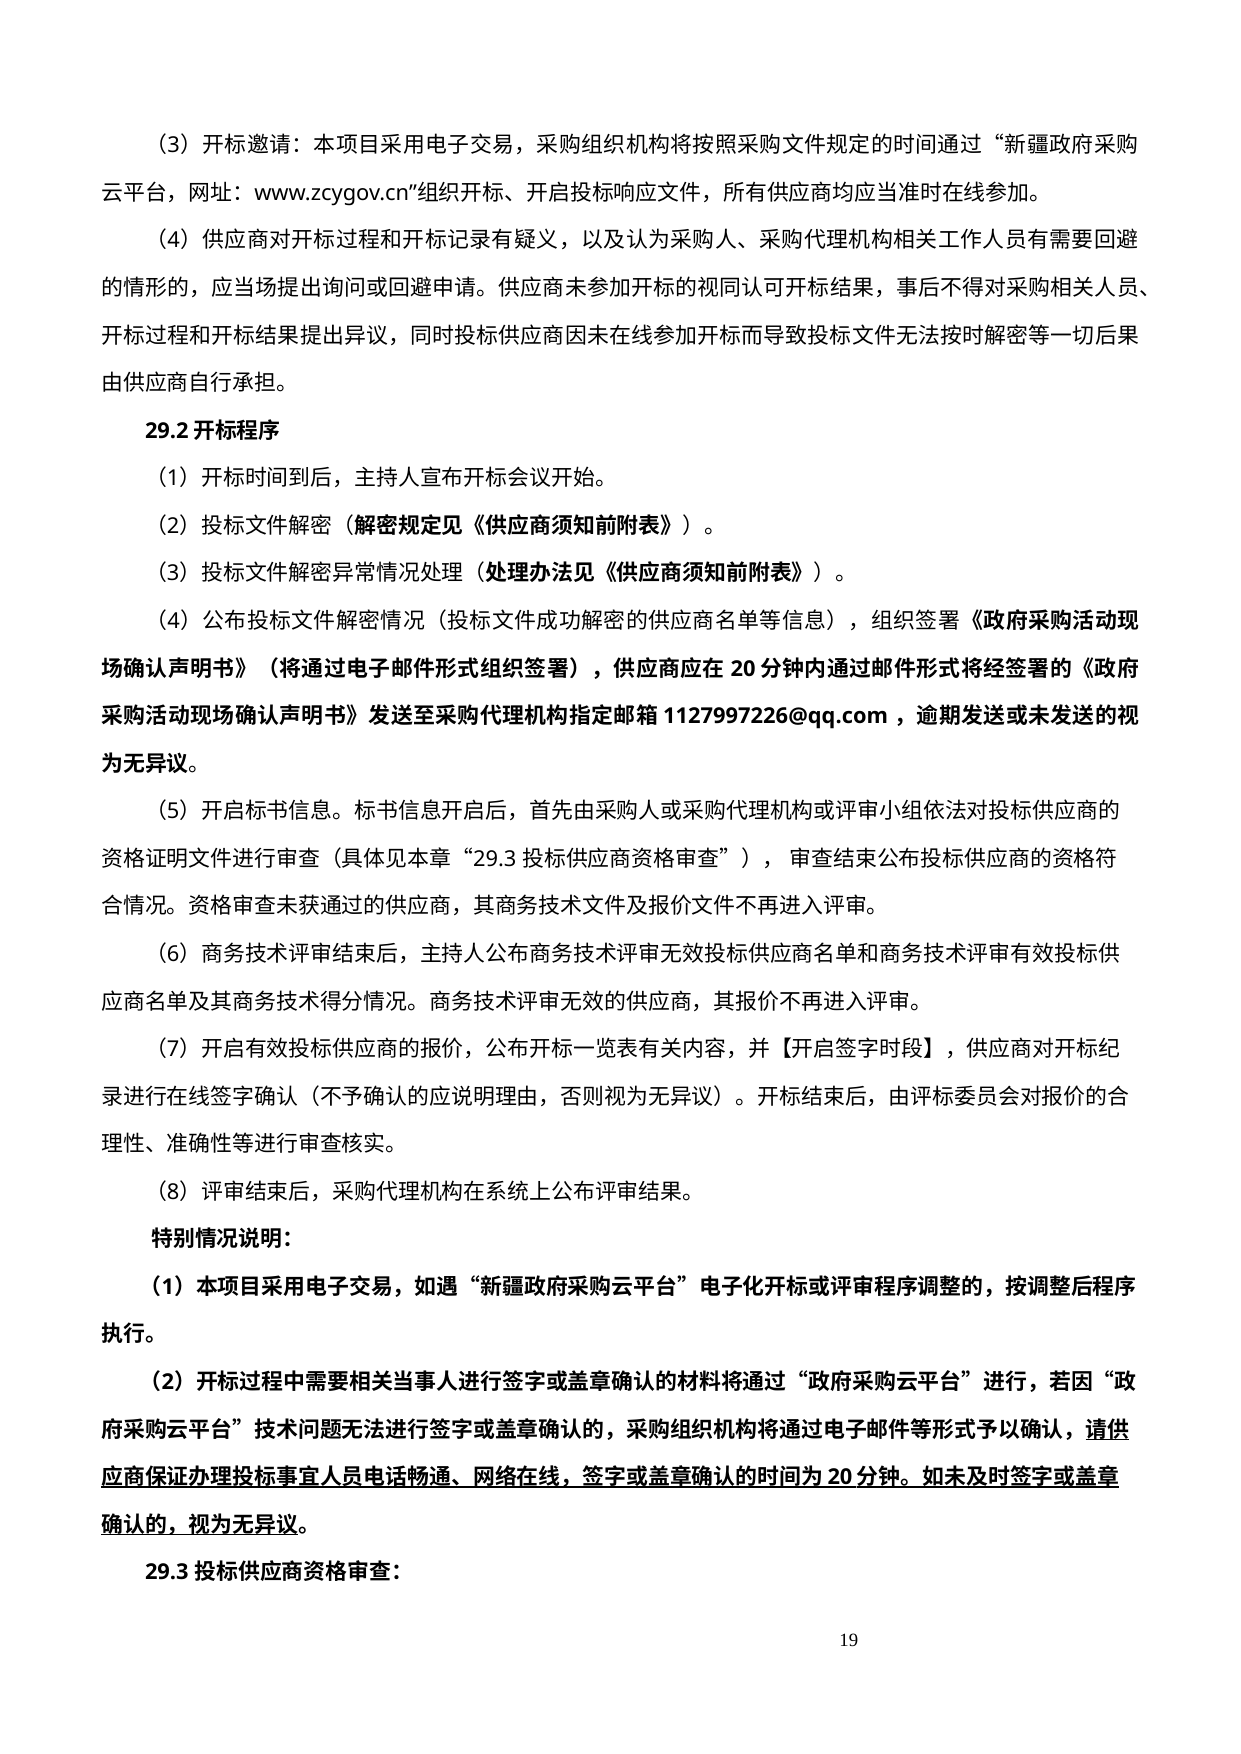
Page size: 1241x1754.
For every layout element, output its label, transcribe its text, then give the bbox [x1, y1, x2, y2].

text 特别情况说明： [151, 1221, 1139, 1253]
text （7）开启有效投标供应商的报价，公布开标一览表有关内容，并【开启签字时段】，供应商对开标纪录进行在线签字确认（不予确认的应说明理由，否则视为无异议）。开标结束后，由评标委员会对报价的合理性、准确性等进行审查核实。 [101, 1031, 1139, 1158]
text （1）本项目采用电子交易，如遇“新疆政府采购云平台”电子化开标或评审程序调整的，按调整后程序执行。 [101, 1269, 1139, 1348]
text （2）投标文件解密（解密规定见《供应商须知前附表》）。 [101, 508, 1139, 539]
text （8）评审结束后，采购代理机构在系统上公布评审结果。 [101, 1174, 1139, 1206]
text （4）供应商对开标过程和开标记录有疑义，以及认为采购人、采购代理机构相关工作人员有需要回避的情形的，应当场提出询问或回避申请。供应商未参加开标的视同认可开标结果，事后不得对采购相关人员、开标过程和开标结果提出异议，同时投标供应商因未在线参加开标而导致投标文件无法按时解密等一切后果由供应商自行承担。 [101, 222, 1139, 397]
text （3）开标邀请：本项目采用电子交易，采购组织机构将按照采购文件规定的时间通过“新疆政府采购云平台，网址：www.zcygov.cn”组织开标、开启投标响应文件，所有供应商均应当准时在线参加。 [101, 127, 1139, 207]
text （5）开启标书信息。标书信息开启后，首先由采购人或采购代理机构或评审小组依法对投标供应商的资格证明文件进行审查（具体见本章“29.3 投标供应商资格审查”）， 审查结束公布投标供应商的资格符合情况。资格审查未获通过的供应商，其商务技术文件及报价文件不再进入评审。 [101, 793, 1139, 920]
text （1）开标时间到后，主持人宣布开标会议开始。 [101, 460, 1139, 492]
text （6）商务技术评审结束后，主持人公布商务技术评审无效投标供应商名单和商务技术评审有效投标供应商名单及其商务技术得分情况。商务技术评审无效的供应商，其报价不再进入评审。 [101, 936, 1139, 1015]
text （2）开标过程中需要相关当事人进行签字或盖章确认的材料将通过“政府采购云平台”进行，若因“政府采购云平台”技术问题无法进行签字或盖章确认的，采购组织机构将通过电子邮件等形式予以确认，请供应商保证办理投标事宜人员电话畅通、网络在线，签字或盖章确认的时间为20分钟。如未及时签字或盖章确认的，视为无异议。 [101, 1364, 1139, 1538]
text 29.2开标程序 [101, 413, 1139, 444]
text （3）投标文件解密异常情况处理（处理办法见《供应商须知前附表》）。 [101, 555, 1139, 587]
text 29.3 投标供应商资格审查： [101, 1554, 1139, 1586]
text （4）公布投标文件解密情况（投标文件成功解密的供应商名单等信息），组织签署《政府采购活动现场确认声明书》（将通过电子邮件形式组织签署），供应商应在20分钟内通过邮件形式将经签署的《政府采购活动现场确认声明书》发送至采购代理机构指定邮箱1127997226@qq.com ，逾期发送或未发送的视为无异议。 [101, 603, 1139, 777]
